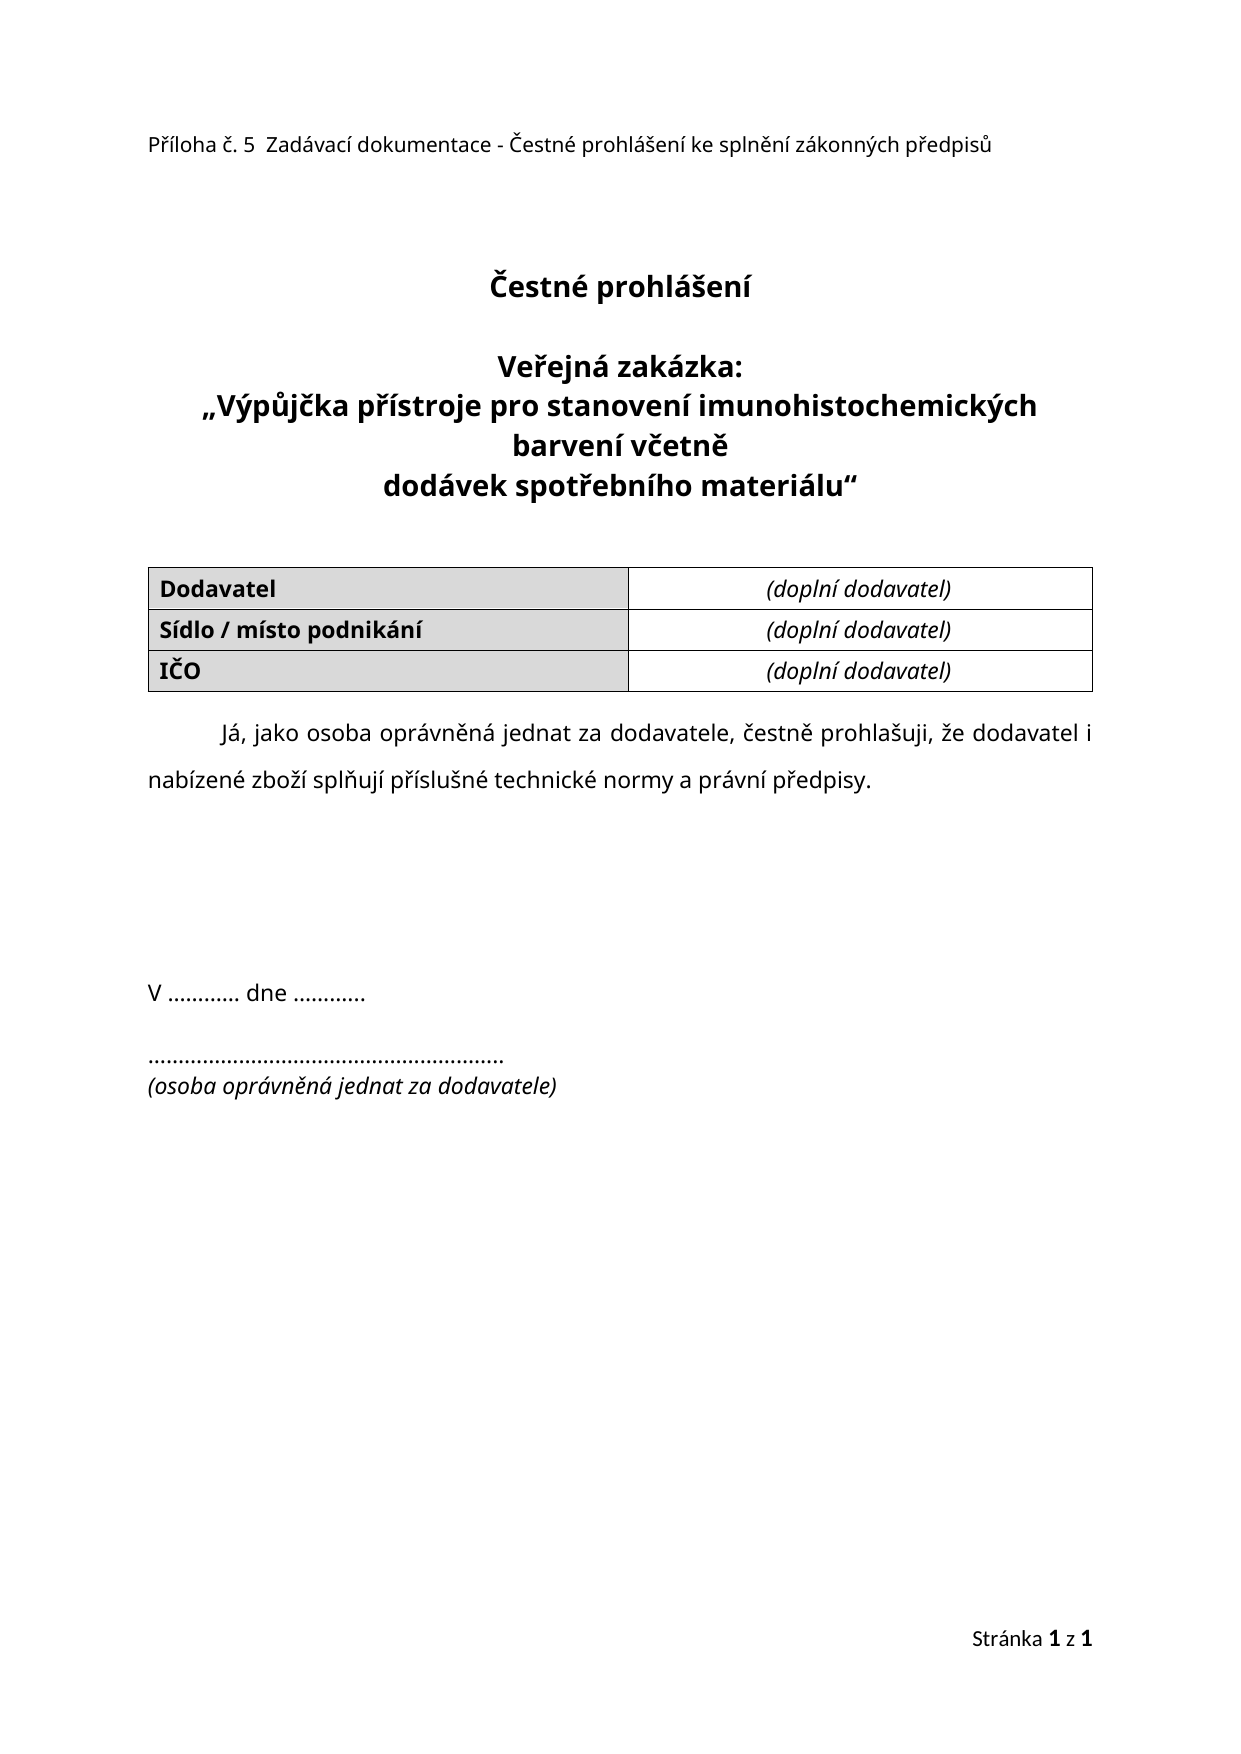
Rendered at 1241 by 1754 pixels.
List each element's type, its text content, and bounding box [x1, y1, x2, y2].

table_cell Sídlo / místo podnikání [149, 610, 628, 650]
text ………………………………………………….. [148, 1039, 1093, 1070]
text Veřejná zakázka: [148, 346, 1093, 386]
text (osoba oprávněná jednat za dodavatele) [148, 1070, 1093, 1102]
text Čestné prohlášení [148, 266, 1093, 306]
text dodávek spotřebního materiálu“ [148, 465, 1093, 504]
text Já, jako osoba oprávněná jednat za dodavatele, čestně prohlašuji, že dodavatel i nabízené zboží splňují příslušné technické normy a právní předpisy. [148, 717, 1093, 795]
table_cell (doplní dodavatel) [629, 651, 1092, 691]
text „Výpůjčka přístroje pro stanovení imunohistochemických barvení včetně [148, 386, 1093, 465]
table_cell (doplní dodavatel) [629, 610, 1092, 650]
table_header Dodavatel [149, 568, 628, 608]
table_cell IČO [149, 651, 628, 691]
text V ………… dne ………... [148, 977, 1093, 1008]
table_header (doplní dodavatel) [629, 568, 1092, 608]
